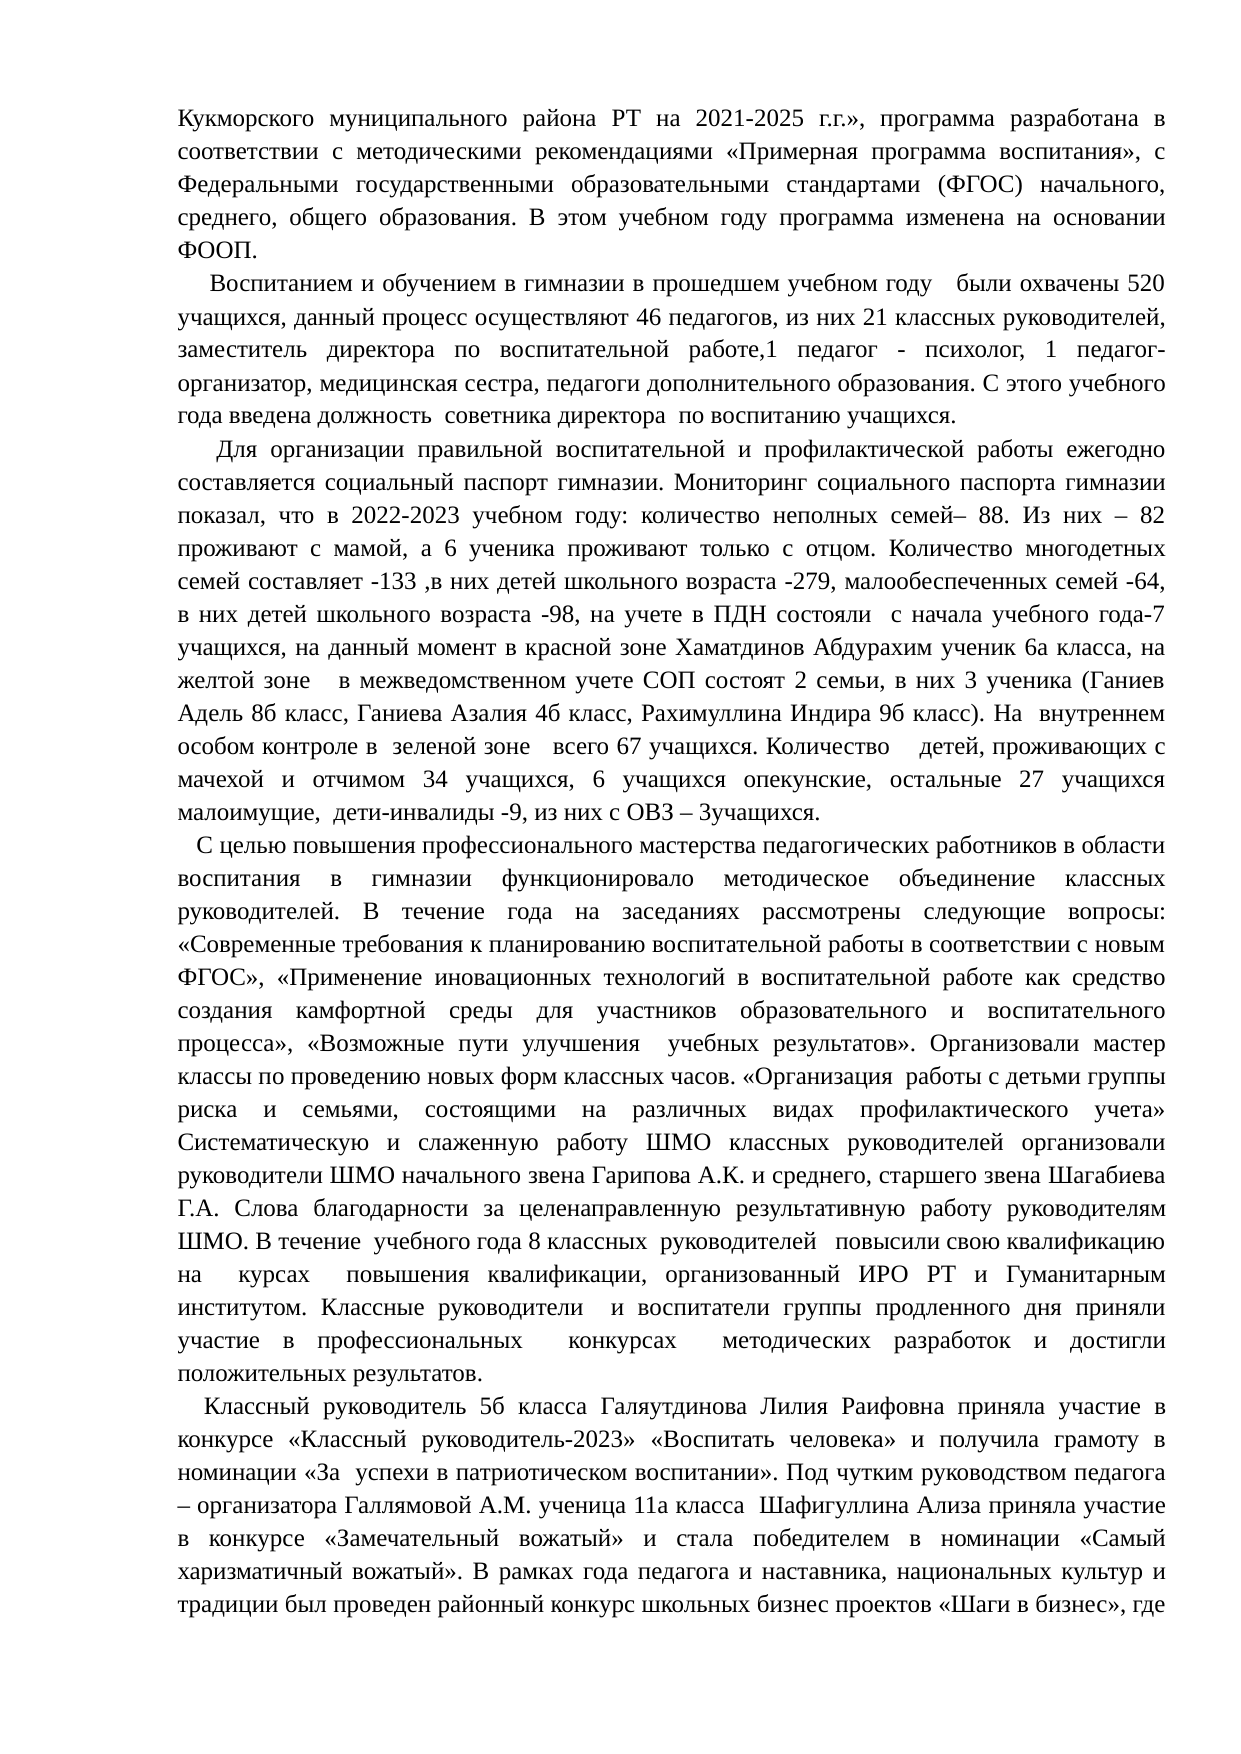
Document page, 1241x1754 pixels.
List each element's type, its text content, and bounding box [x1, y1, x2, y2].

text Для организации правильной воспитательной и профилактической работы ежегодно составляется социальный паспорт гимназии. Мониторинг социального паспорта гимназии показал, что в 2022-2023 учебном году: количество неполных семей– 88. Из них – 82 проживают с мамой, а 6 ученика проживают только с отцом. Количество многодетных семей составляет -133 ,в них детей школьного возраста -279, малообеспеченных семей -64, в них детей школьного возраста -98, на учете в ПДН состояли с начала учебного года-7 учащихся, на данный момент в красной зоне Хаматдинов Абдурахим ученик 6а класса, на желтой зоне в межведомственном учете СОП состоят 2 семьи, в них 3 ученика (Ганиев Адель 8б класс, Ганиева Азалия 4б класс, Рахимуллина Индира 9б класс). На внутреннем особом контроле в зеленой зоне всего 67 учащихся. Количество детей, проживающих с мачехой и отчимом 34 учащихся, 6 учащихся опекунские, остальные 27 учащихся малоимущие, дети-инвалиды -9, из них с ОВЗ – 3учащихся. [177, 434, 1167, 826]
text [177, 1391, 1167, 1618]
text Воспитанием и обучением в гимназии в прошедшем учебном году были охвачены 520 учащихся, данный процесс осуществляют 46 педагогов, из них 21 классных руководителей, заместитель директора по воспитательной работе,1 педагог - психолог, 1 педагог-организатор, медицинская сестра, педагоги дополнительного образования. С этого учебного года введена должность советника директора по воспитанию учащихся. [177, 268, 1167, 429]
text С целью повышения профессионального мастерства педагогических работников в области воспитания в гимназии функционировало методическое объединение классных руководителей. В течение года на заседаниях рассмотрены следующие вопросы: «Современные требования к планированию воспитательной работы в соответствии с новым ФГОС», «Применение иновационных технологий в воспитательной работе как средство создания камфортной среды для участников образовательного и воспитательного процесса», «Возможные пути улучшения учебных результатов». Организовали мастер классы по проведению новых форм классных часов. «Организация работы с детьми группы риска и семьями, состоящими на различных видах профилактического учета» Систематическую и слаженную работу ШМО классных руководителей организовали руководители ШМО начального звена Гарипова А.К. и среднего, старшего звена Шагабиева Г.А. Слова благодарности за целенаправленную результативную работу руководителям ШМО. В течение учебного года 8 классных руководителей повысили свою квалификацию на курсах повышения квалификации, организованный ИРО РТ и Гуманитарным институтом. Классные руководители и воспитатели группы продленного дня приняли участие в профессиональных конкурсах методических разработок и достигли положительных результатов. [177, 830, 1167, 1387]
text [177, 103, 1167, 264]
